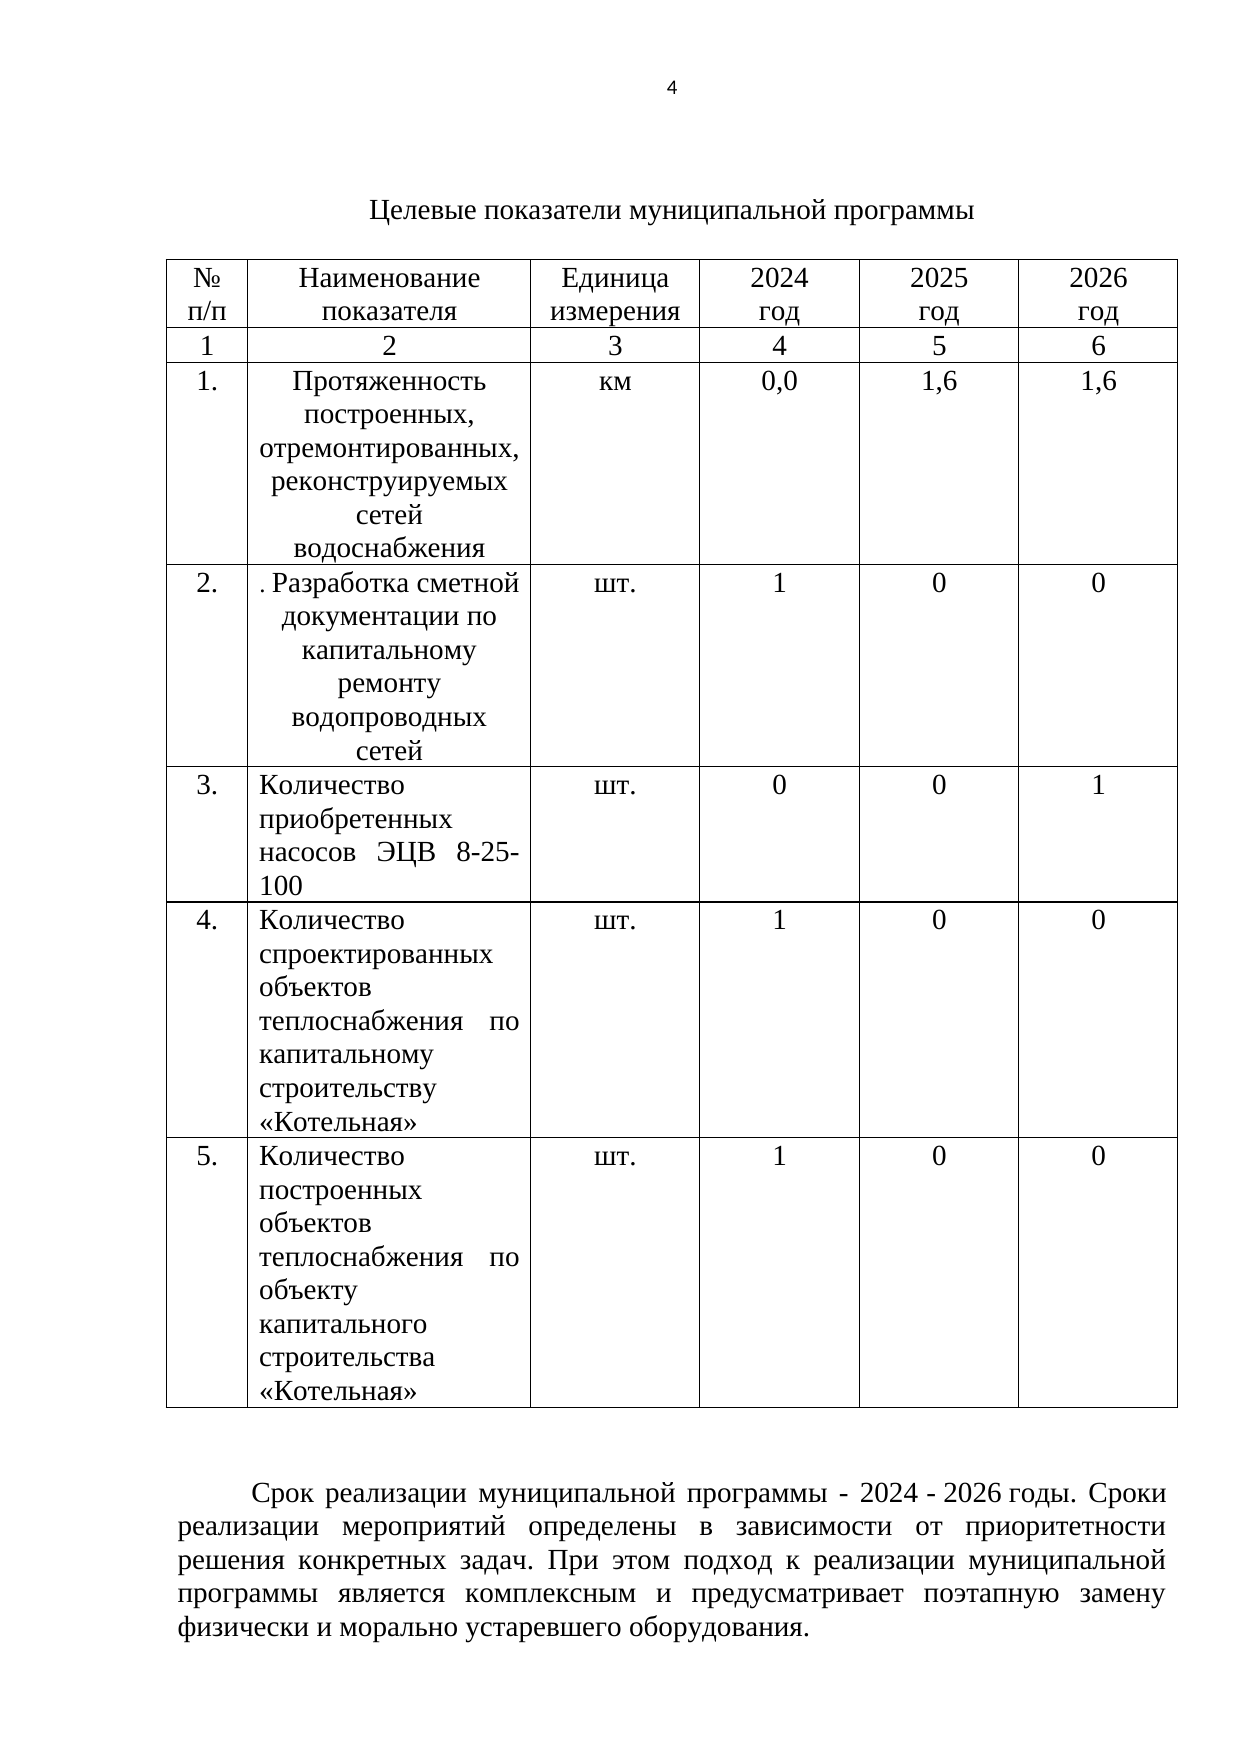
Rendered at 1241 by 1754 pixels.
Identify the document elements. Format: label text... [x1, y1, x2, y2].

table_cell 1,6 [860, 363, 1018, 564]
table_cell 0 [860, 767, 1018, 901]
table_header 2024 год [700, 260, 859, 327]
table_cell 0 [1019, 903, 1177, 1137]
table_cell 0,0 [700, 363, 859, 564]
table_cell 1 [700, 903, 859, 1137]
table_cell 1 [1019, 767, 1177, 901]
table_cell 0 [860, 903, 1018, 1137]
table_cell км [531, 363, 699, 564]
text Целевые показатели муниципальной программы [177, 192, 1167, 225]
table_cell 3 [531, 328, 699, 362]
table_cell шт. [531, 1138, 699, 1407]
table_cell 0 [700, 767, 859, 901]
table_cell Протяженность построенных, отремонтированных, реконструируемых сетей водоснабжения [248, 363, 530, 564]
table_cell шт. [531, 767, 699, 901]
table_cell 5 [860, 328, 1018, 362]
table_cell 6 [1019, 328, 1177, 362]
table_cell 3. [167, 767, 247, 901]
table_cell . Разработка сметной документации по капитальному ремонту водопроводных сетей [248, 565, 530, 766]
table_cell 2. [167, 565, 247, 766]
table_cell 4 [700, 328, 859, 362]
table_cell Количество приобретенных насосов ЭЦВ 8-25-100 [248, 767, 530, 901]
table_cell 2 [248, 328, 530, 362]
table_cell 0 [1019, 565, 1177, 766]
table_header № п/п [167, 260, 247, 327]
table_cell 0 [1019, 1138, 1177, 1407]
table_header 2026 год [1019, 260, 1177, 327]
table_cell 1 [700, 565, 859, 766]
table_cell 0 [860, 565, 1018, 766]
table_cell 0 [860, 1138, 1018, 1407]
table_cell 1 [167, 328, 247, 362]
table_header Единица измерения [531, 260, 699, 327]
table_cell шт. [531, 565, 699, 766]
table_cell 4. [167, 903, 247, 1137]
table_cell Количество спроектированных объектов теплоснабжения по капитальному строительству «Котельная» [248, 903, 530, 1137]
table_cell шт. [531, 903, 699, 1137]
text Срок реализации муниципальной программы - 2024 - 2026 годы. Сроки реализации мероприятий определены в зависимости от приоритетности решения конкретных задач. При этом подход к реализации муниципальной программы является комплексным и предусматривает поэтапную замену физически и морально устаревшего оборудования. [177, 1475, 1167, 1642]
table_cell 1,6 [1019, 363, 1177, 564]
table_cell 1 [700, 1138, 859, 1407]
table_cell Количество построенных объектов теплоснабжения по объекту капитального строительства «Котельная» [248, 1138, 530, 1407]
table_header 2025 год [860, 260, 1018, 327]
table_header Наименование показателя [248, 260, 530, 327]
table_cell 1. [167, 363, 247, 564]
table_cell 5. [167, 1138, 247, 1407]
